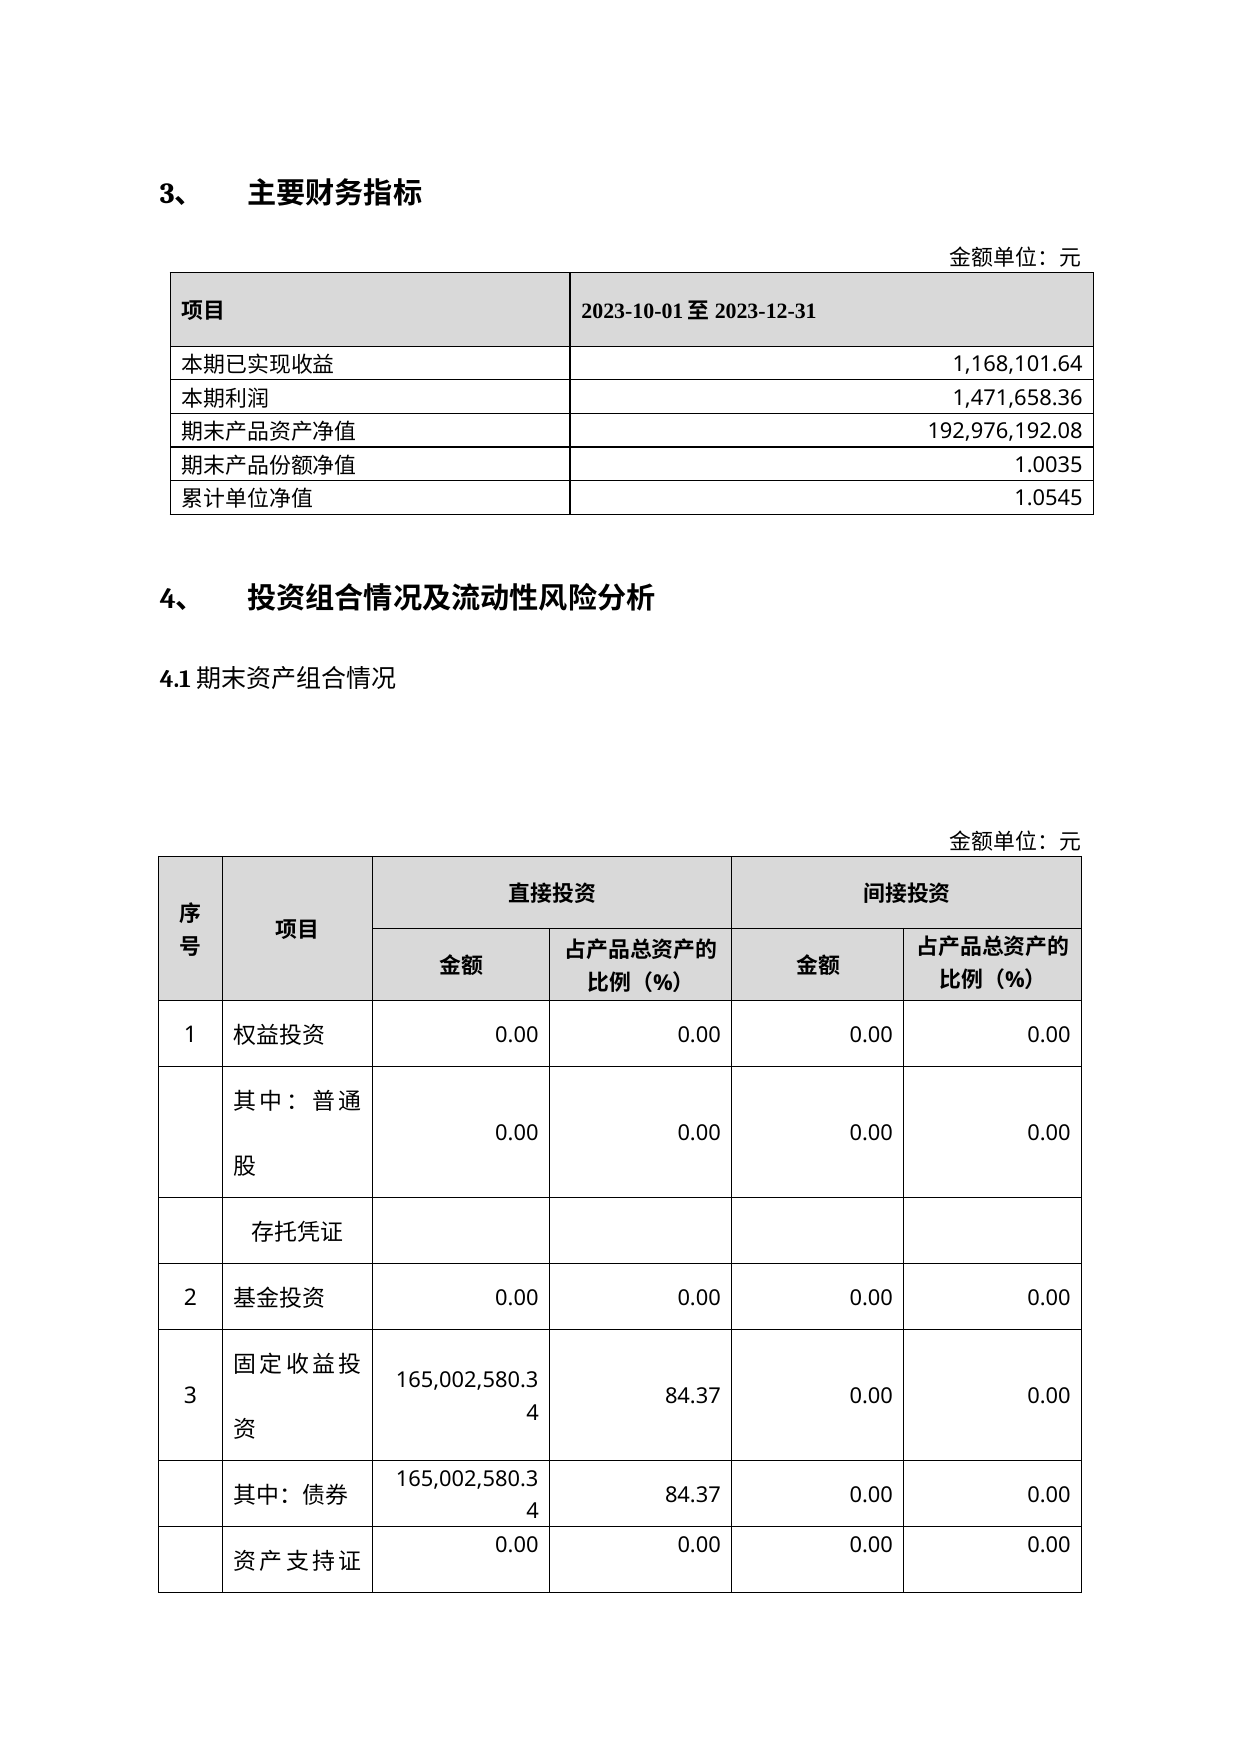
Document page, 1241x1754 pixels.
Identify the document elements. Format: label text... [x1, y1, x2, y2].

table_cell 0.00 [904, 1330, 1081, 1460]
table_cell 累计单位净值 [171, 481, 569, 513]
table_cell 84.37 [550, 1461, 731, 1526]
table_cell 占产品总资产的比例（%） [904, 929, 1081, 1000]
table_cell 其中：债券 [223, 1461, 372, 1526]
table_cell 金额 [732, 929, 903, 1000]
table_cell [159, 1461, 222, 1526]
table_cell 0.00 [732, 1330, 903, 1460]
table_cell 占产品总资产的比例（%） [550, 929, 731, 1000]
table_cell 固定收益投资 [223, 1330, 372, 1460]
table_cell 0.00 [373, 1067, 549, 1197]
title 投资组合情况及流动性风险分析 [159, 563, 1081, 628]
table_cell 1.0035 [571, 448, 1093, 480]
table_cell 2 [159, 1264, 222, 1329]
table_cell 0.00 [904, 1001, 1081, 1066]
table_cell 金额 [373, 929, 549, 1000]
table_cell 存托凭证 [223, 1198, 372, 1263]
table_cell 期末产品份额净值 [171, 448, 569, 480]
table_cell 0.00 [904, 1264, 1081, 1329]
table_header 2023-10-01至 2023-12-31 [571, 273, 1093, 346]
table_cell 0.00 [373, 1264, 549, 1329]
table_cell 0.00 [550, 1001, 731, 1066]
title 主要财务指标 [159, 158, 1081, 223]
table_cell 其中：普通股 [223, 1067, 372, 1197]
table_cell [904, 1198, 1081, 1263]
table_cell 0.00 [732, 1001, 903, 1066]
text 金额单位：元 [159, 239, 1081, 272]
table_cell 本期已实现收益 [171, 347, 569, 379]
table_cell 0.00 [732, 1527, 903, 1592]
table_cell 3 [159, 1330, 222, 1460]
table_cell 0.00 [373, 1001, 549, 1066]
table_cell 1.0545 [571, 481, 1093, 513]
table_cell [732, 1198, 903, 1263]
table_cell 84.37 [550, 1330, 731, 1460]
table_cell [550, 1198, 731, 1263]
table_header 直接投资 [373, 857, 731, 928]
table_cell 165,002,580.34 [373, 1330, 549, 1460]
table_cell 期末产品资产净值 [171, 414, 569, 446]
table_cell 0.00 [550, 1067, 731, 1197]
table_cell 0.00 [904, 1461, 1081, 1526]
text 金额单位：元 [159, 823, 1081, 856]
table_cell 0.00 [373, 1527, 549, 1592]
table_cell 1,471,658.36 [571, 380, 1093, 413]
table_cell 0.00 [732, 1264, 903, 1329]
table_cell 资产支持证券 [223, 1527, 372, 1592]
table_cell 0.00 [732, 1067, 903, 1197]
table_cell 165,002,580.34 [373, 1461, 549, 1526]
table_cell [159, 1067, 222, 1197]
table_cell 0.00 [904, 1067, 1081, 1197]
table_cell 1,168,101.64 [571, 347, 1093, 379]
table_header 项目 [223, 857, 372, 1000]
table_cell 权益投资 [223, 1001, 372, 1066]
table_cell 0.00 [732, 1461, 903, 1526]
table_cell 0.00 [550, 1527, 731, 1592]
table_cell 1 [159, 1001, 222, 1066]
table_cell 0.00 [550, 1264, 731, 1329]
table_cell 本期利润 [171, 380, 569, 413]
table_header 间接投资 [732, 857, 1081, 928]
title 期末资产组合情况 [159, 644, 1081, 709]
table_cell 0.00 [904, 1527, 1081, 1592]
table_cell [159, 1198, 222, 1263]
table_cell [373, 1198, 549, 1263]
table_header 项目 [171, 273, 569, 346]
table_header 序号 [159, 857, 222, 1000]
table_cell [159, 1527, 222, 1592]
table_cell 192,976,192.08 [571, 414, 1093, 446]
table_cell 基金投资 [223, 1264, 372, 1329]
